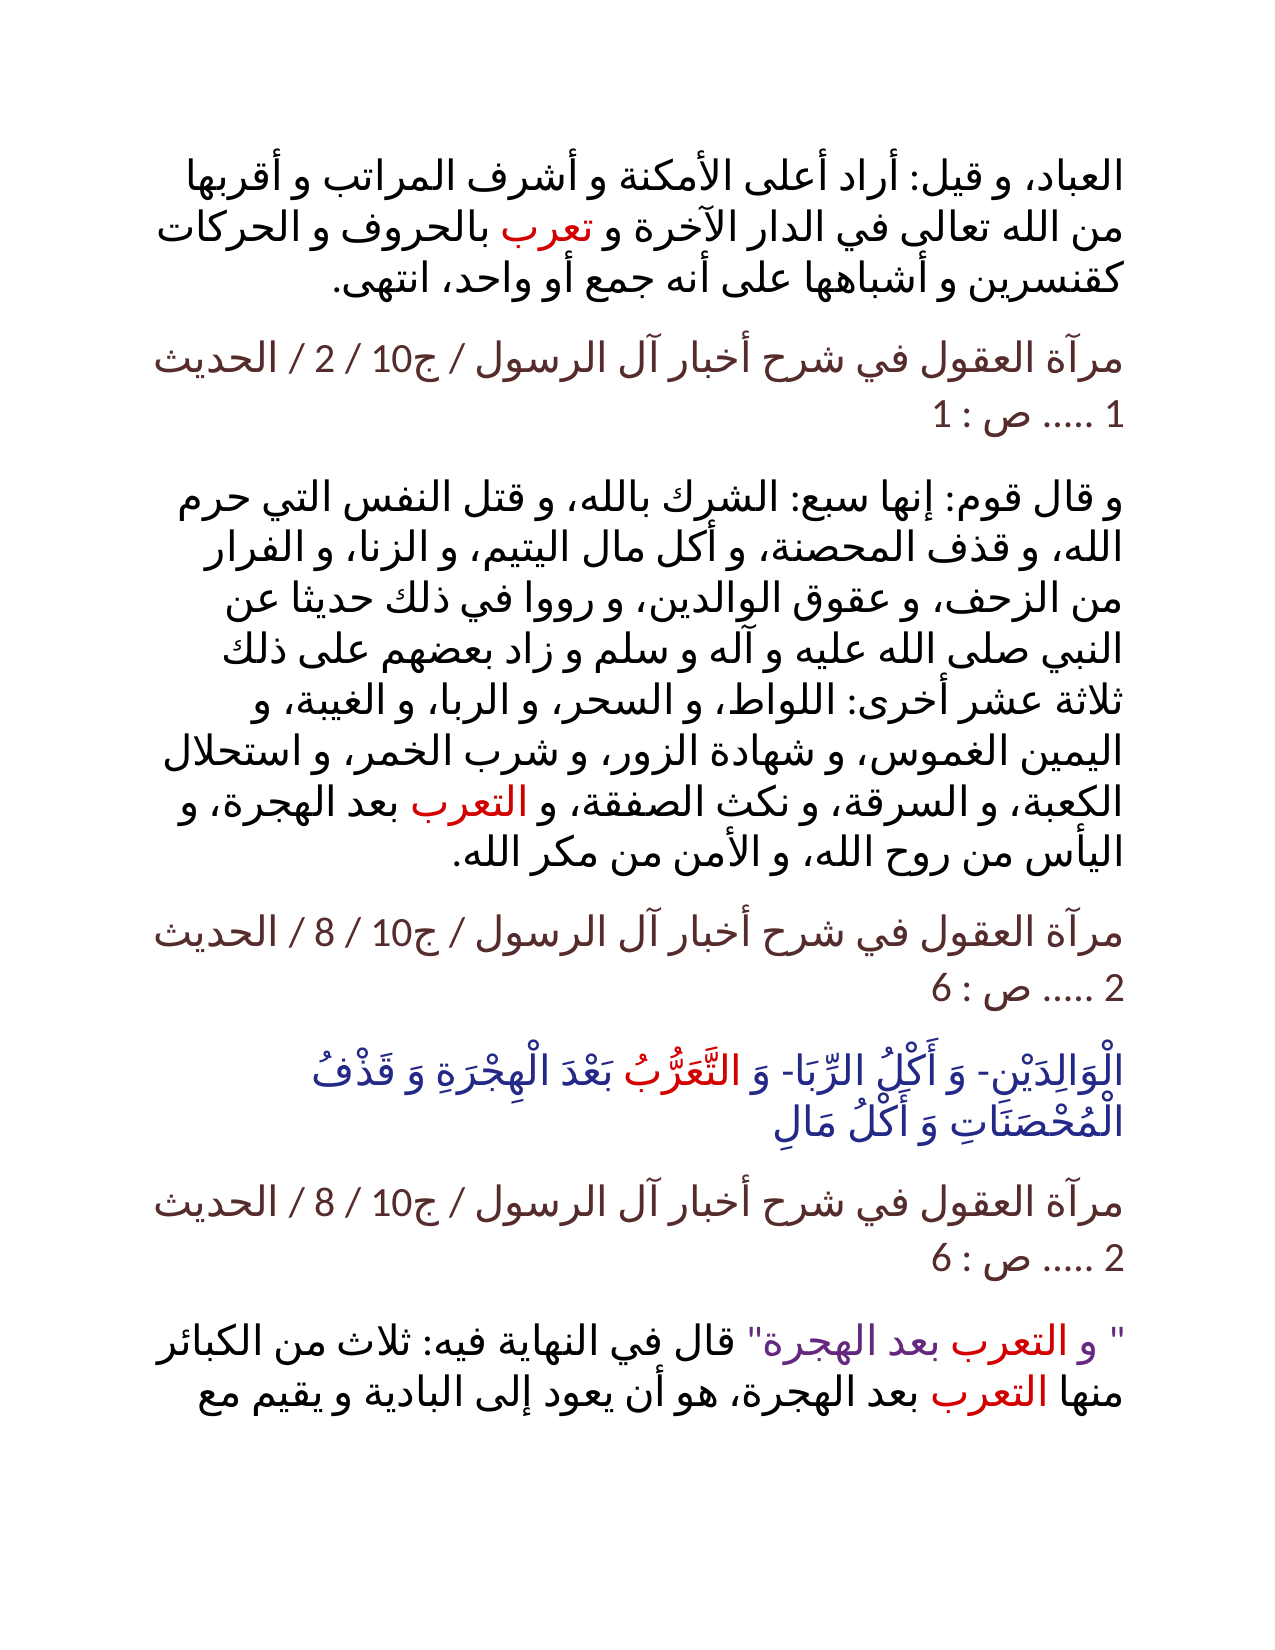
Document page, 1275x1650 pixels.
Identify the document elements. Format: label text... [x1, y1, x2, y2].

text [150, 150, 1125, 302]
text الْوَالِدَيْنِ- وَ أَكْلُ الرِّبَا- وَ التَّعَرُّبُ‏ بَعْدَ الْهِجْرَةِ وَ قَذْفُ الْمُحْصَنَاتِ وَ أَكْلُ مَالِ‏ [150, 1045, 1125, 1147]
text و قال قوم: إنها سبع: الشرك بالله، و قتل النفس التي حرم الله، و قذف المحصنة، و أكل مال اليتيم، و الزنا، و الفرار من الزحف، و عقوق الوالدين، و رووا في ذلك حديثا عن النبي صلى الله عليه و آله و سلم و زاد بعضهم على ذلك ثلاثة عشر أخرى: اللواط، و السحر، و الربا، و الغيبة، و اليمين الغموس، و شهادة الزور، و شرب الخمر، و استحلال الكعبة، و السرقة، و نكث الصفقة، و التعرب‏ بعد الهجرة، و اليأس من روح الله، و الأمن من مكر الله. [150, 471, 1125, 877]
text مرآة العقول في شرح أخبار آل الرسول / ج‏10 / 8 / الحديث 2 ..... ص : 6 [150, 906, 1125, 1012]
text مرآة العقول في شرح أخبار آل الرسول / ج‏10 / 2 / الحديث 1 ..... ص : 1 [150, 332, 1125, 437]
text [150, 1315, 1125, 1417]
text مرآة العقول في شرح أخبار آل الرسول / ج‏10 / 8 / الحديث 2 ..... ص : 6 [150, 1176, 1125, 1282]
